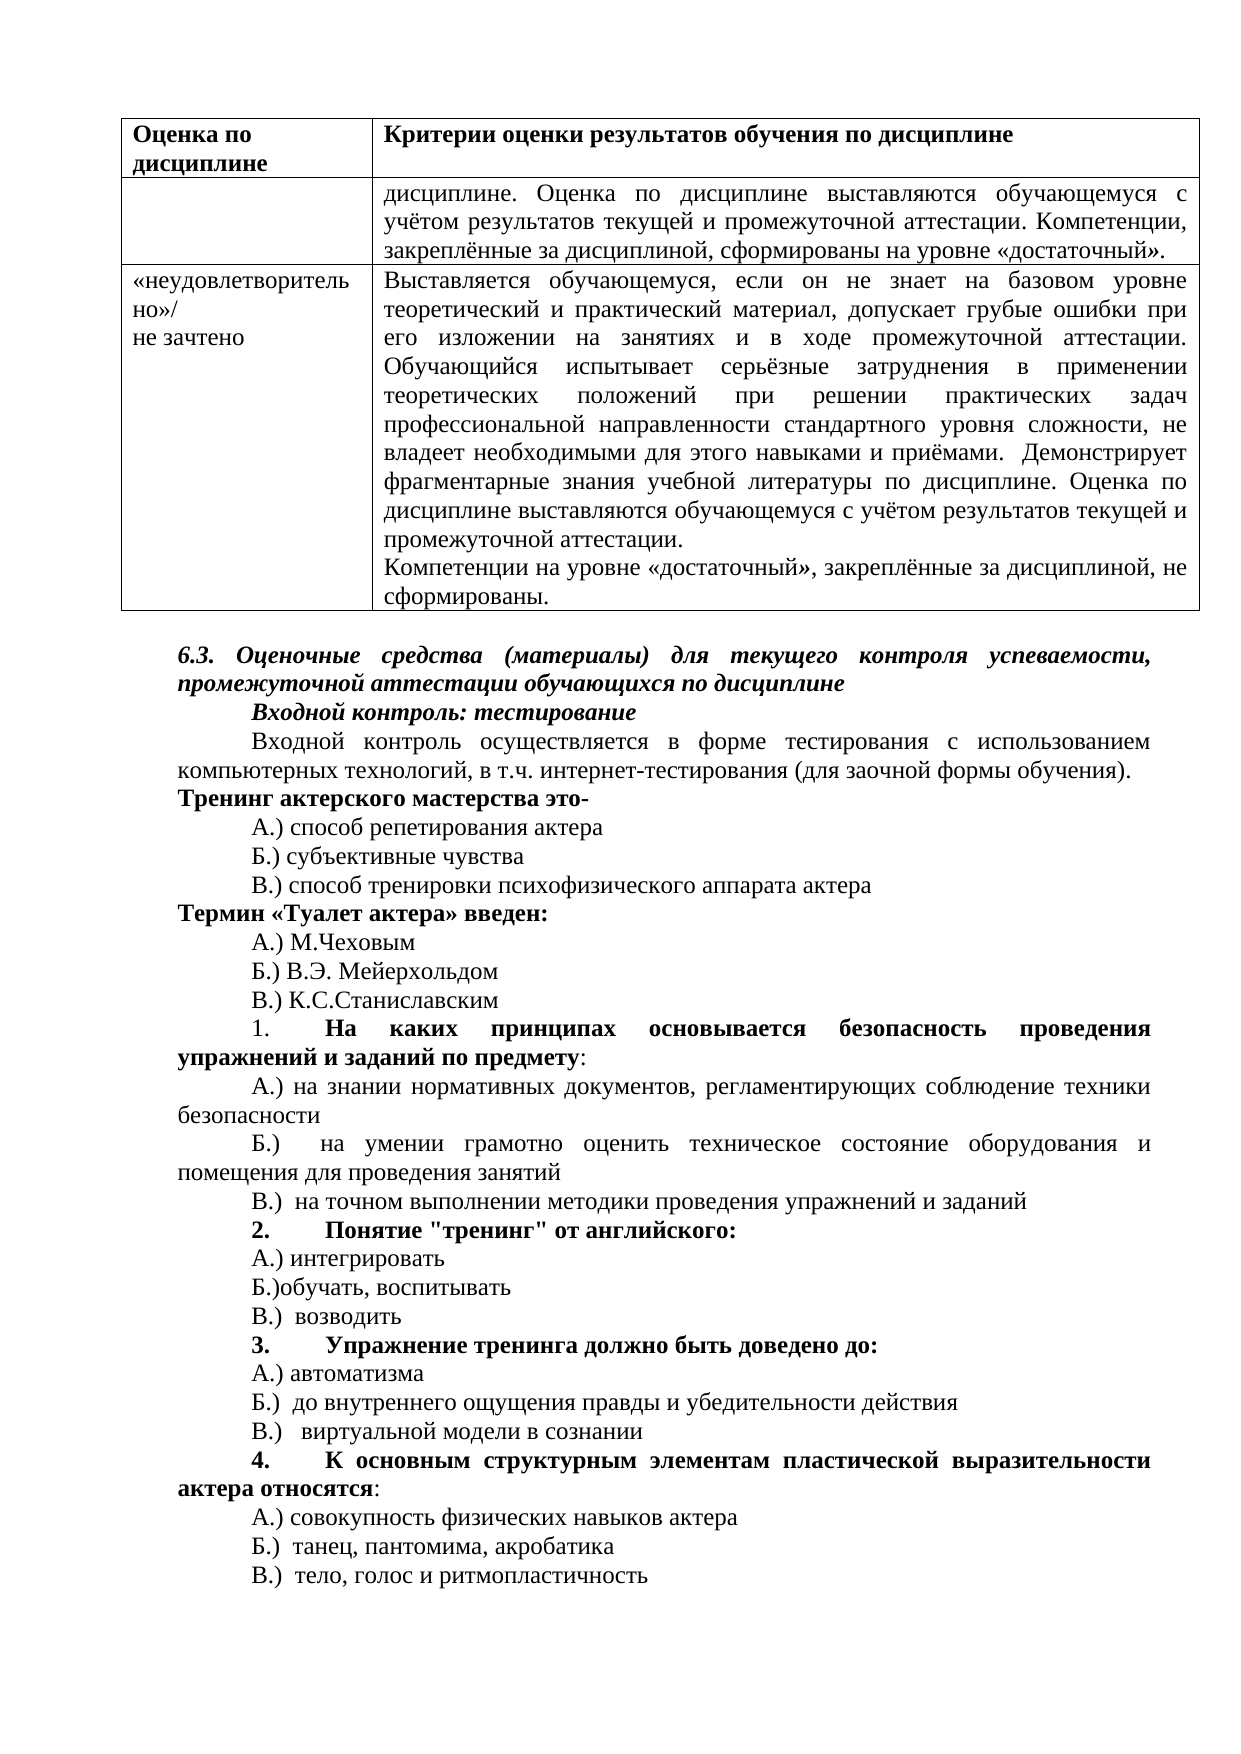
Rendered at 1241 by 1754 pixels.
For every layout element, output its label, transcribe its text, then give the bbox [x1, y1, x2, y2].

list А.) совокупность физических навыков актера [177, 1502, 1152, 1531]
list Упражнение тренинга должно быть доведено до: [177, 1330, 1152, 1358]
list Б.) танец, пантомима, акробатика [177, 1531, 1152, 1560]
list Понятие "тренинг" от английского: [177, 1215, 1152, 1243]
list Термин «Туалет актера» введен: [177, 898, 1152, 927]
table_cell «неудовлетворительно»/ не зачтено [122, 265, 372, 610]
table_header Оценка по дисциплине [122, 119, 372, 177]
text 6.3. Оценочные средства (материалы) для текущего контроля успеваемости, промежуточной аттестации обучающихся по дисциплине [177, 640, 1152, 697]
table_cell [122, 178, 372, 264]
list Тренинг актерского мастерства это- [177, 783, 1152, 812]
list В.) виртуальной модели в сознании [177, 1416, 1152, 1445]
text А.) способ репетирования актера [177, 812, 1152, 841]
list А.) М.Чеховым [177, 927, 1152, 956]
list Б.) до внутреннего ощущения правды и убедительности действия [177, 1387, 1152, 1416]
list На каких принципах основывается безопасность проведения упражнений и заданий по предмету: [177, 1013, 1152, 1071]
text Б.) субъективные чувства [177, 841, 1152, 870]
table_cell Выставляется обучающемуся, если он не знает на базовом уровне теоретический и практический материал, допускает грубые ошибки при его изложении на занятиях и в ходе промежуточной аттестации. Обучающийся испытывает серьёзные затруднения в применении теоретических положений при решении практических задач профессиональной направленности стандартного уровня сложности, не владеет необходимыми для этого навыками и приёмами. Демонстрирует фрагментарные знания учебной литературы по дисциплине. Оценка по дисциплине выставляются обучающемуся с учётом результатов текущей и промежуточной аттестации. Компетенции на уровне «достаточный», закреплённые за дисциплиной, не сформированы. [373, 265, 1199, 610]
list Б.)обучать, воспитывать [177, 1272, 1152, 1301]
list Б.) на умении грамотно оценить техническое состояние оборудования и помещения для проведения занятий [177, 1128, 1152, 1186]
list В.) на точном выполнении методики проведения упражнений и заданий [177, 1186, 1152, 1215]
list В.) тело, голос и ритмопластичность [177, 1560, 1152, 1588]
table_header Критерии оценки результатов обучения по дисциплине [373, 119, 1199, 177]
list В.) К.С.Станиславским [177, 985, 1152, 1013]
list А.) автоматизма [177, 1358, 1152, 1387]
list В.) возводить [177, 1301, 1152, 1330]
text Входной контроль осуществляется в форме тестирования с использованием компьютерных технологий, в т.ч. интернет-тестирования (для заочной формы обучения). [177, 726, 1152, 783]
text Входной контроль: тестирование [177, 697, 1152, 726]
list А.) интегрировать [177, 1243, 1152, 1272]
list А.) на знании нормативных документов, регламентирующих соблюдение техники безопасности [177, 1071, 1152, 1128]
text В.) способ тренировки психофизического аппарата актера [177, 870, 1152, 898]
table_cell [373, 178, 1199, 264]
list К основным структурным элементам пластической выразительности актера относятся: [177, 1445, 1152, 1502]
list Б.) В.Э. Мейерхольдом [177, 956, 1152, 985]
